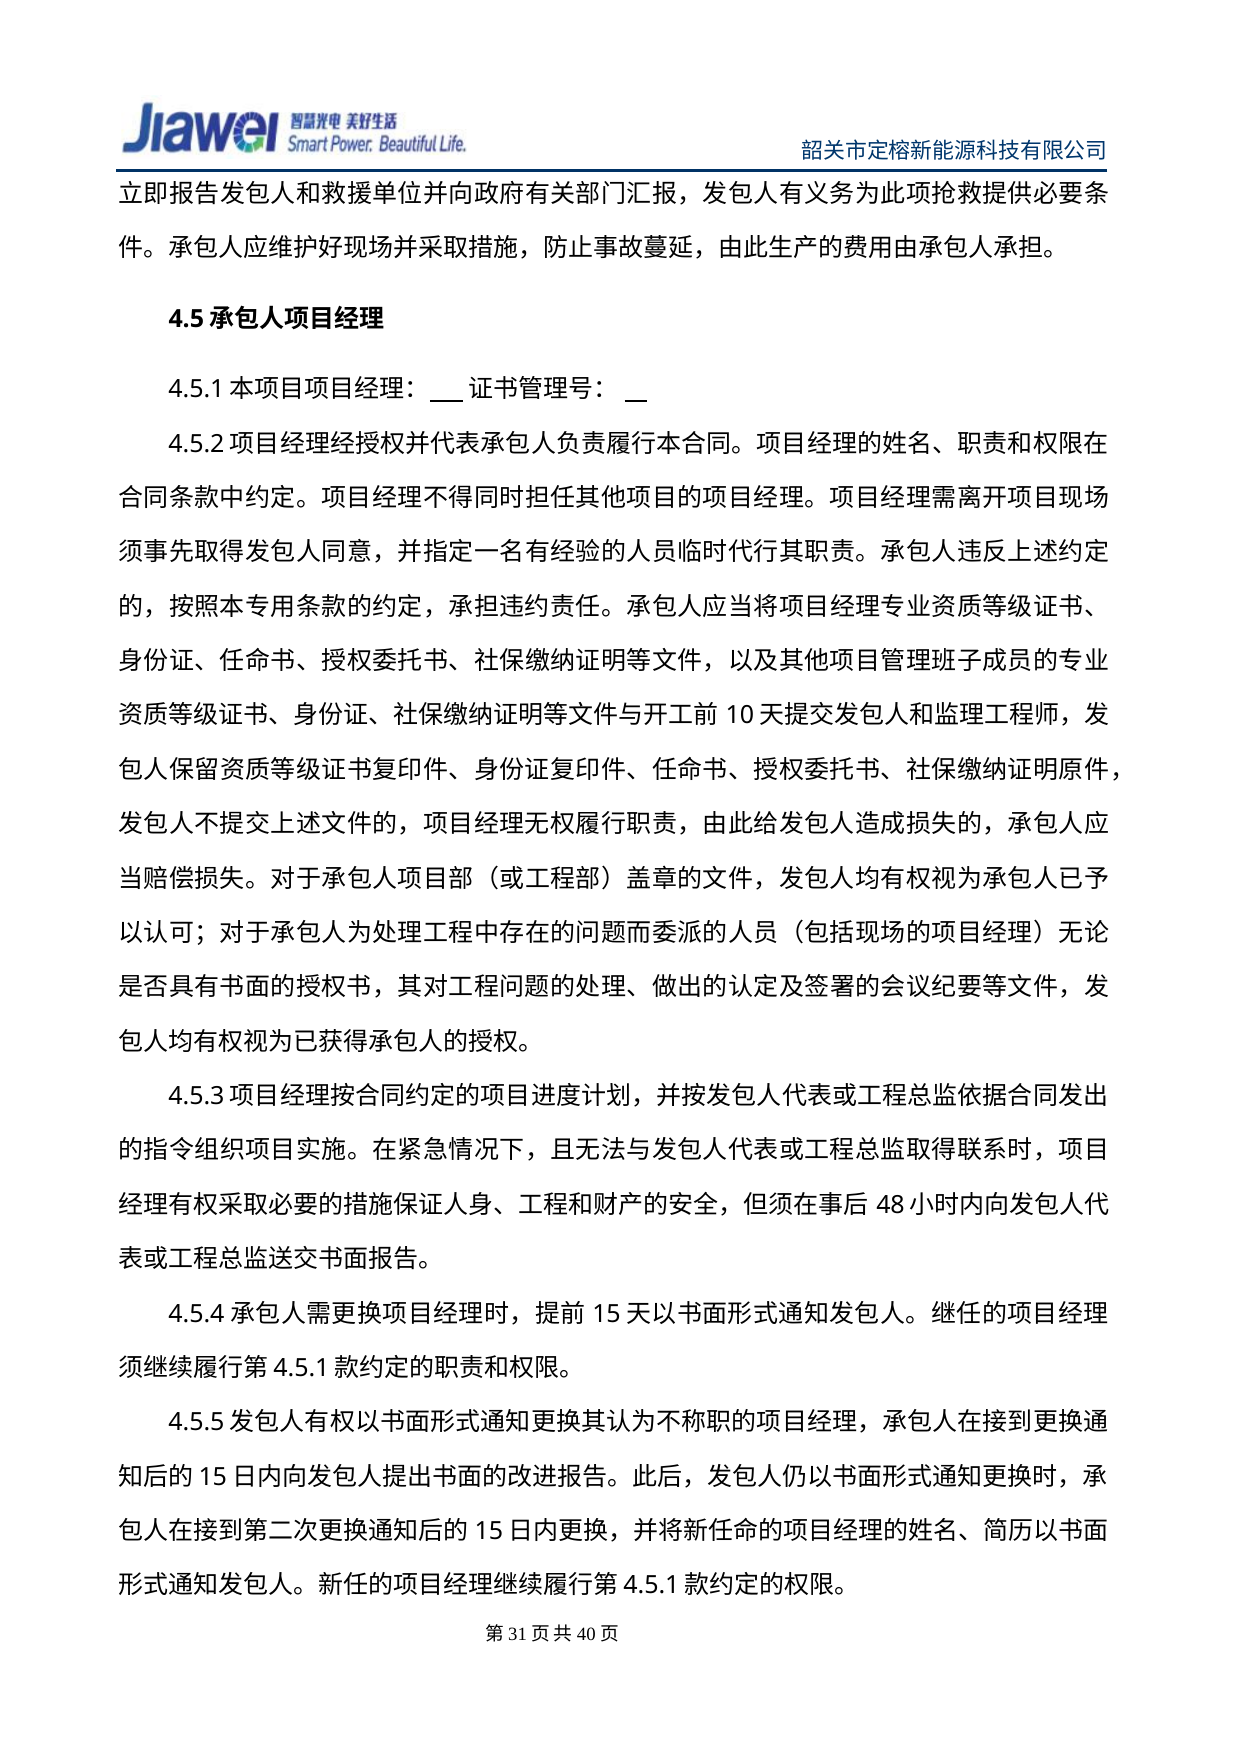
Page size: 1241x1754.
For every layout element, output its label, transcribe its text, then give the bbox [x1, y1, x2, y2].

text 4.4.9承包人的人员，在现场作业过程中发生伤亡事件时，承包人应立即采取救护措施，立即报告发包人和救援单位并向政府有关部门汇报，发包人有义务为此项抢救提供必要条件。承包人应维护好现场并采取措施，防止事故蔓延，由此生产的费用由承包人承担。 [118, 173, 1110, 264]
text 4.5.1本项目项目经理： 证书管理号： [118, 369, 1110, 405]
text 4.5.4承包人需更换项目经理时，提前15天以书面形式通知发包人。继任的项目经理须继续履行第4.5.1款约定的职责和权限。 [118, 1293, 1110, 1384]
text 4.5.2项目经理经授权并代表承包人负责履行本合同。项目经理的姓名、职责和权限在合同条款中约定。项目经理不得同时担任其他项目的项目经理。项目经理需离开项目现场须事先取得发包人同意，并指定一名有经验的人员临时代行其职责。承包人违反上述约定的，按照本专用条款的约定，承担违约责任。承包人应当将项目经理专业资质等级证书、身份证、任命书、授权委托书、社保缴纳证明等文件，以及其他项目管理班子成员的专业资质等级证书、身份证、社保缴纳证明等文件与开工前10天提交发包人和监理工程师，发包人保留资质等级证书复印件、身份证复印件、任命书、授权委托书、社保缴纳证明原件，发包人不提交上述文件的，项目经理无权履行职责，由此给发包人造成损失的，承包人应当赔偿损失。对于承包人项目部（或工程部）盖章的文件，发包人均有权视为承包人已予以认可；对于承包人为处理工程中存在的问题而委派的人员（包括现场的项目经理）无论是否具有书面的授权书，其对工程问题的处理、做出的认定及签署的会议纪要等文件，发包人均有权视为已获得承包人的授权。 [118, 423, 1110, 1057]
picture [121, 95, 468, 159]
text 4.5.3项目经理按合同约定的项目进度计划，并按发包人代表或工程总监依据合同发出的指令组织项目实施。在紧急情况下，且无法与发包人代表或工程总监取得联系时，项目经理有权采取必要的措施保证人身、工程和财产的安全，但须在事后48小时内向发包人代表或工程总监送交书面报告。 [118, 1076, 1110, 1275]
text 4.5.5发包人有权以书面形式通知更换其认为不称职的项目经理，承包人在接到更换通知后的15日内向发包人提出书面的改进报告。此后，发包人仍以书面形式通知更换时，承包人在接到第二次更换通知后的15日内更换，并将新任命的项目经理的姓名、简历以书面形式通知发包人。新任的项目经理继续履行第4.5.1款约定的权限。 [118, 1402, 1110, 1601]
text 4.5承包人项目经理 [118, 298, 1110, 334]
